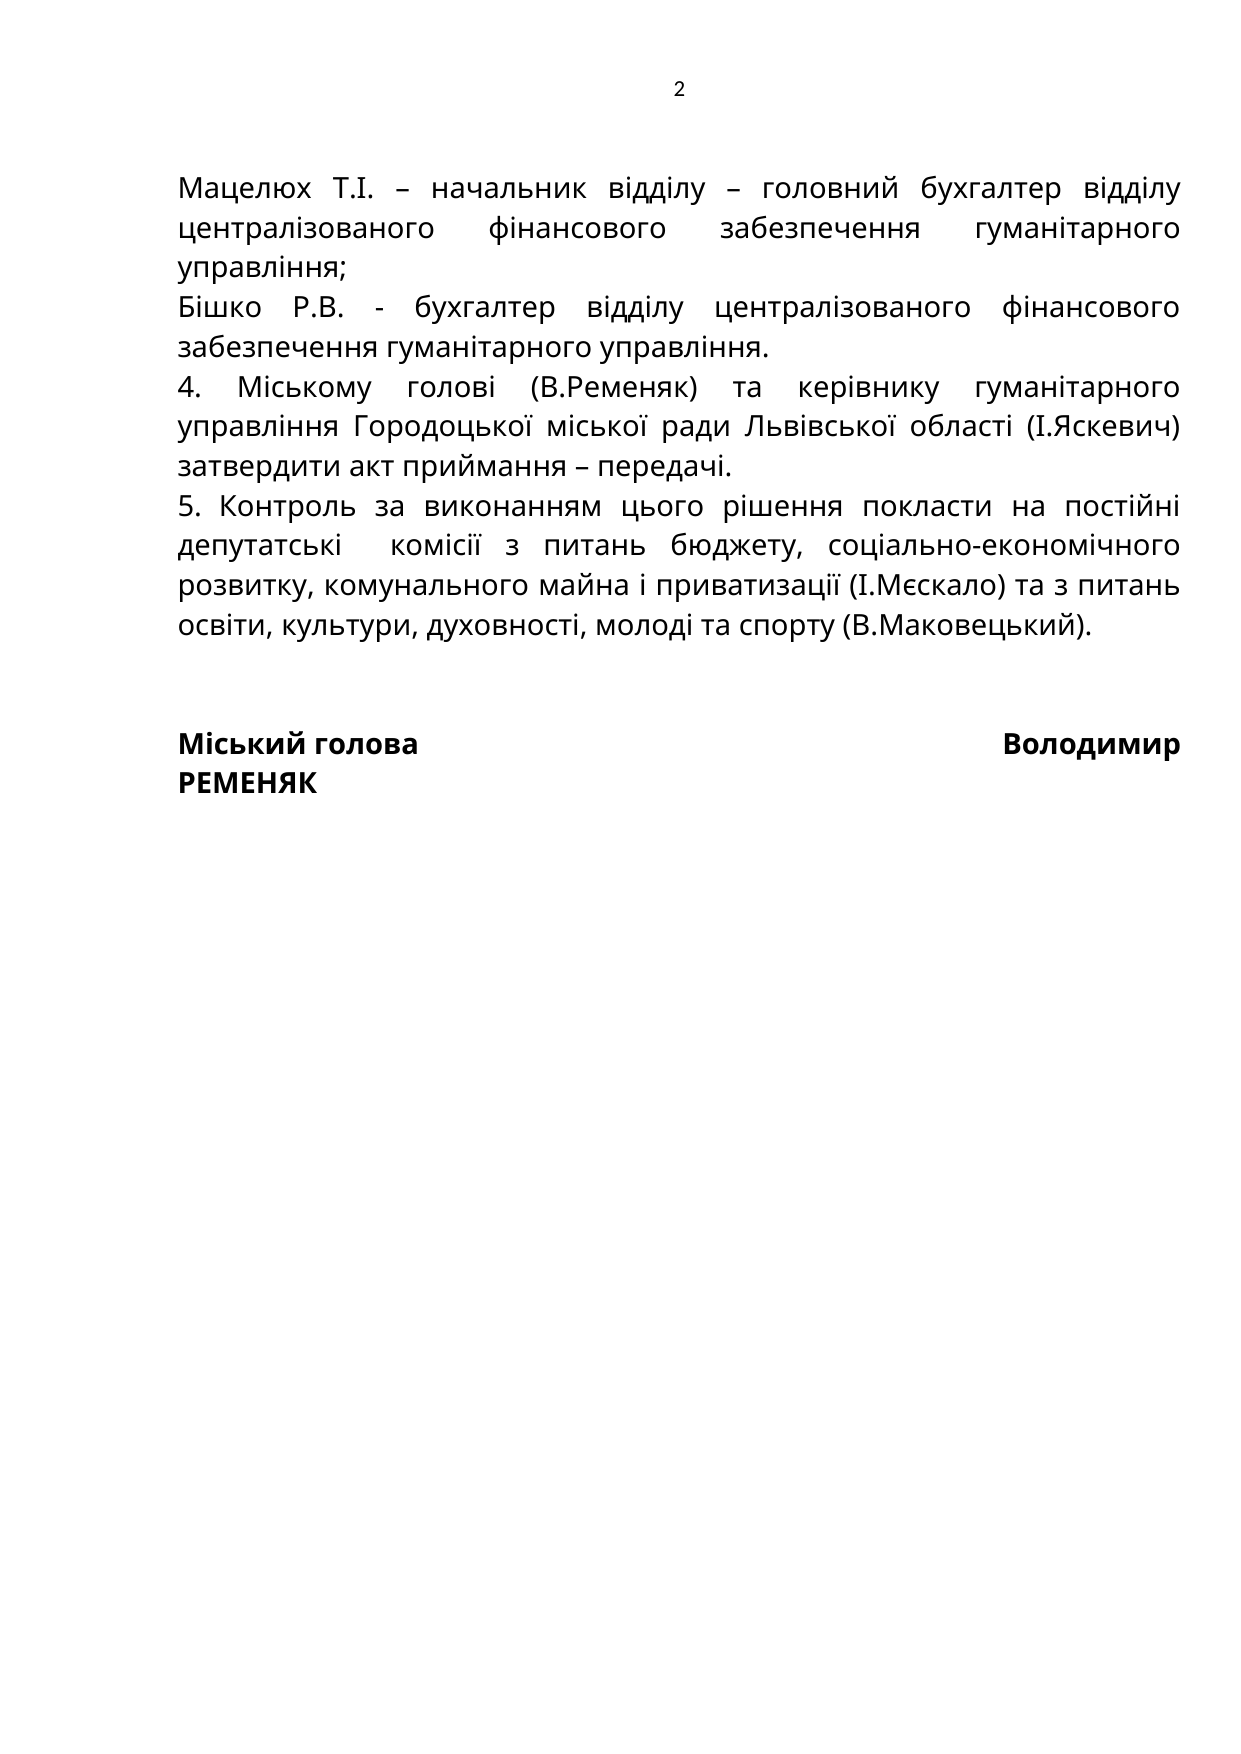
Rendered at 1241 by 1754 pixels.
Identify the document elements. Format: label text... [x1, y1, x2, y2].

text 5. Контроль за виконанням цього рішення покласти на постійні депутатські комісії з питань бюджету, соціально-економічного розвитку, комунального майна і приватизації (І.Мєскало) та з питань освіти, культури, духовності, молоді та спорту (В.Маковецький). [177, 485, 1181, 644]
text 4. Міському голові (В.Ременяк) та керівнику гуманітарного управління Городоцької міської ради Львівської області (І.Яскевич) затвердити акт приймання – передачі. [177, 366, 1181, 485]
text Мацелюх Т.І. – начальник відділу – головний бухгалтер відділу централізованого фінансового забезпечення гуманітарного управління; [177, 167, 1181, 286]
text Міський голова Володимир РЕМЕНЯК [177, 723, 1181, 802]
text Бішко Р.В. - бухгалтер відділу централізованого фінансового забезпечення гуманітарного управління. [177, 286, 1181, 366]
